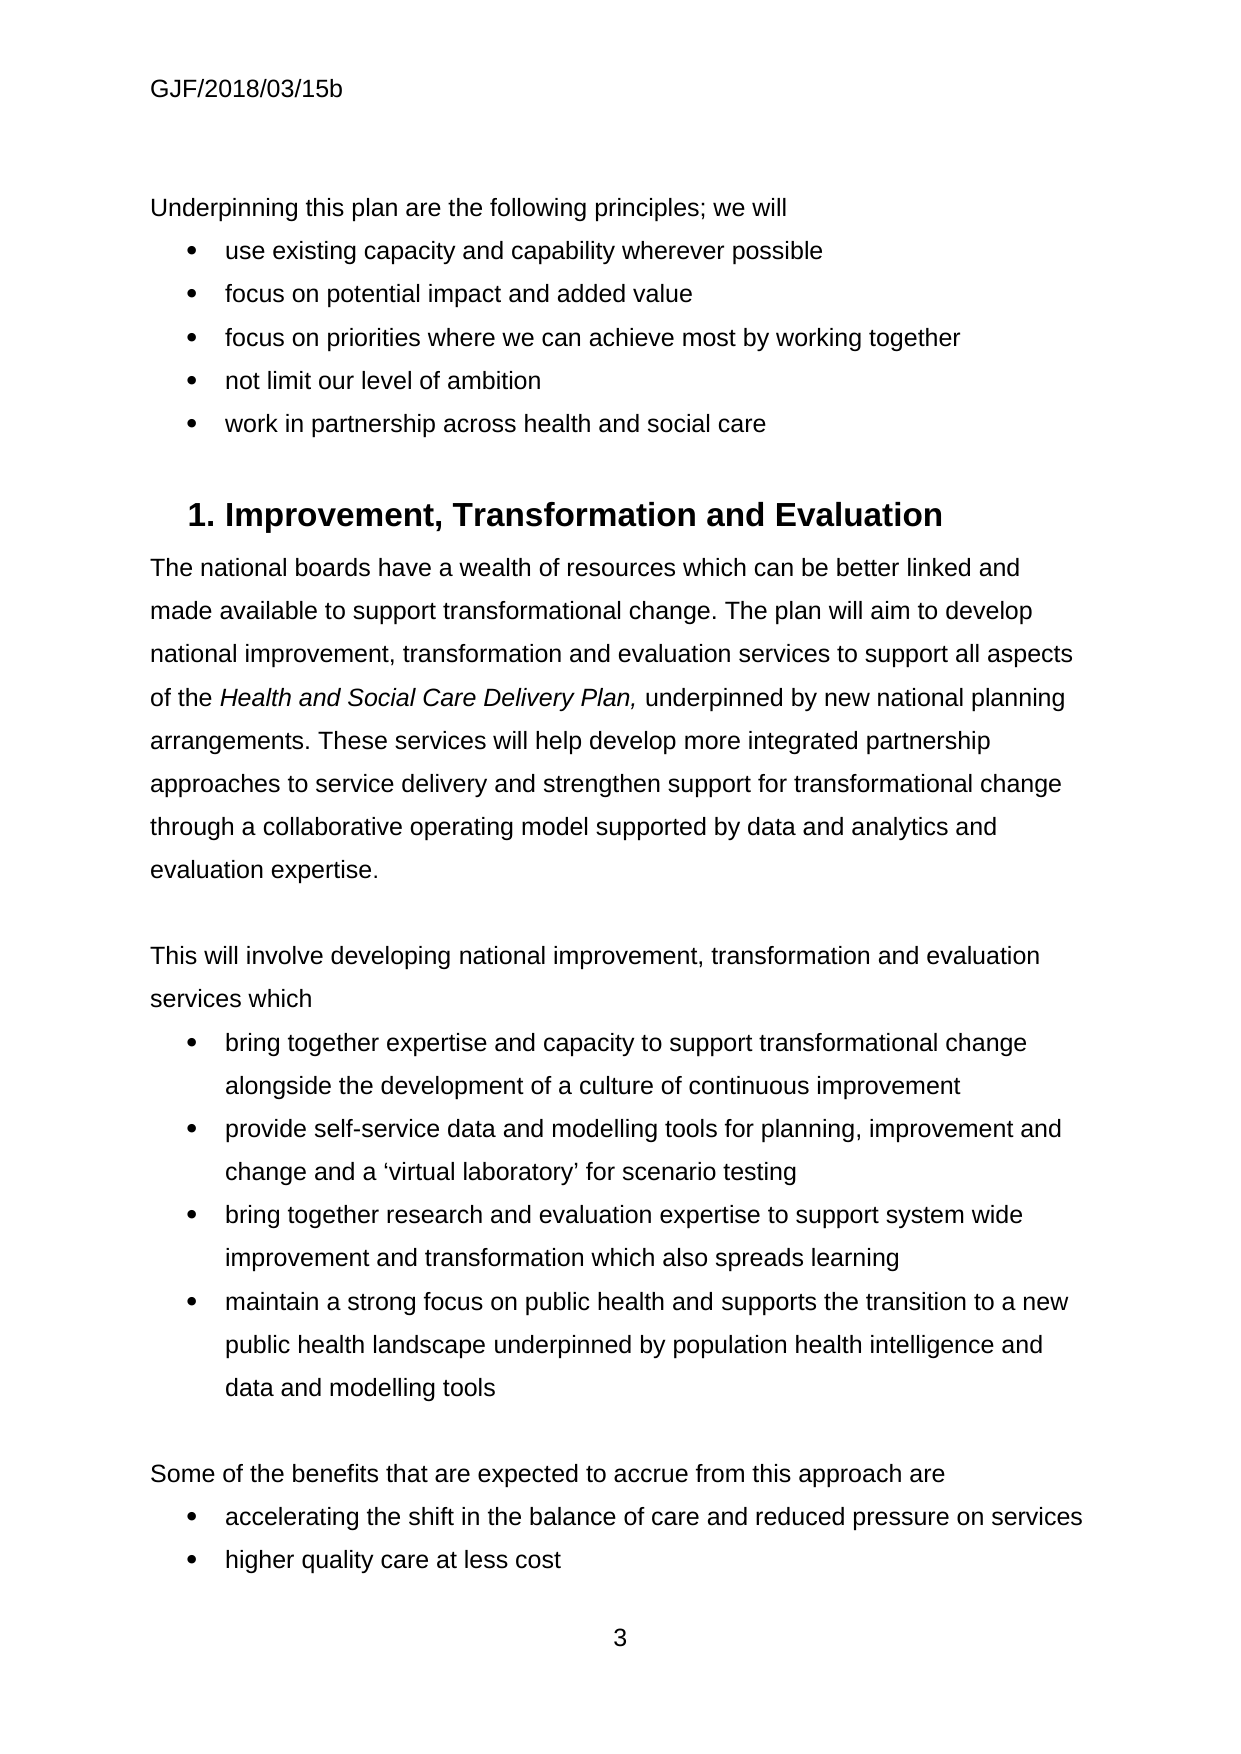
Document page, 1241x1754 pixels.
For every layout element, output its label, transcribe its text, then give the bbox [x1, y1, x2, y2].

list focus on priorities where we can achieve most by working together [187, 323, 1090, 352]
text The national boards have a wealth of resources which can be better linked and made available to support transformational change. The plan will aim to develop national improvement, transformation and evaluation services to support all aspects of the Health and Social Care Delivery Plan, underpinned by new national planning arrangements. These services will help develop more integrated partnership approaches to service delivery and strengthen support for transformational change through a collaborative operating model supported by data and analytics and evaluation expertise. [150, 553, 1090, 884]
list bring together expertise and capacity to support transformational change alongside the development of a culture of continuous improvement [187, 1027, 1090, 1099]
list work in partnership across health and social care [187, 409, 1090, 438]
list maintain a strong focus on public health and supports the transition to a new public health landscape underpinned by population health intelligence and data and modelling tools [187, 1287, 1090, 1402]
list not limit our level of ambition [187, 366, 1090, 395]
text This will involve developing national improvement, transformation and evaluation services which [150, 941, 1090, 1013]
text Underpinning this plan are the following principles; we will [150, 193, 1090, 222]
list bring together research and evaluation expertise to support system wide improvement and transformation which also spreads learning [187, 1200, 1090, 1272]
list focus on potential impact and added value [187, 279, 1090, 308]
list provide self-service data and modelling tools for planning, improvement and change and a ‘virtual laboratory’ for scenario testing [187, 1114, 1090, 1186]
text Some of the benefits that are expected to accrue from this approach are [150, 1459, 1090, 1488]
list use existing capacity and capability wherever possible [187, 236, 1090, 265]
list higher quality care at less cost [187, 1546, 1090, 1574]
list accelerating the shift in the balance of care and reduced pressure on services [187, 1502, 1090, 1531]
list Improvement, Transformation and Evaluation [187, 496, 1090, 534]
